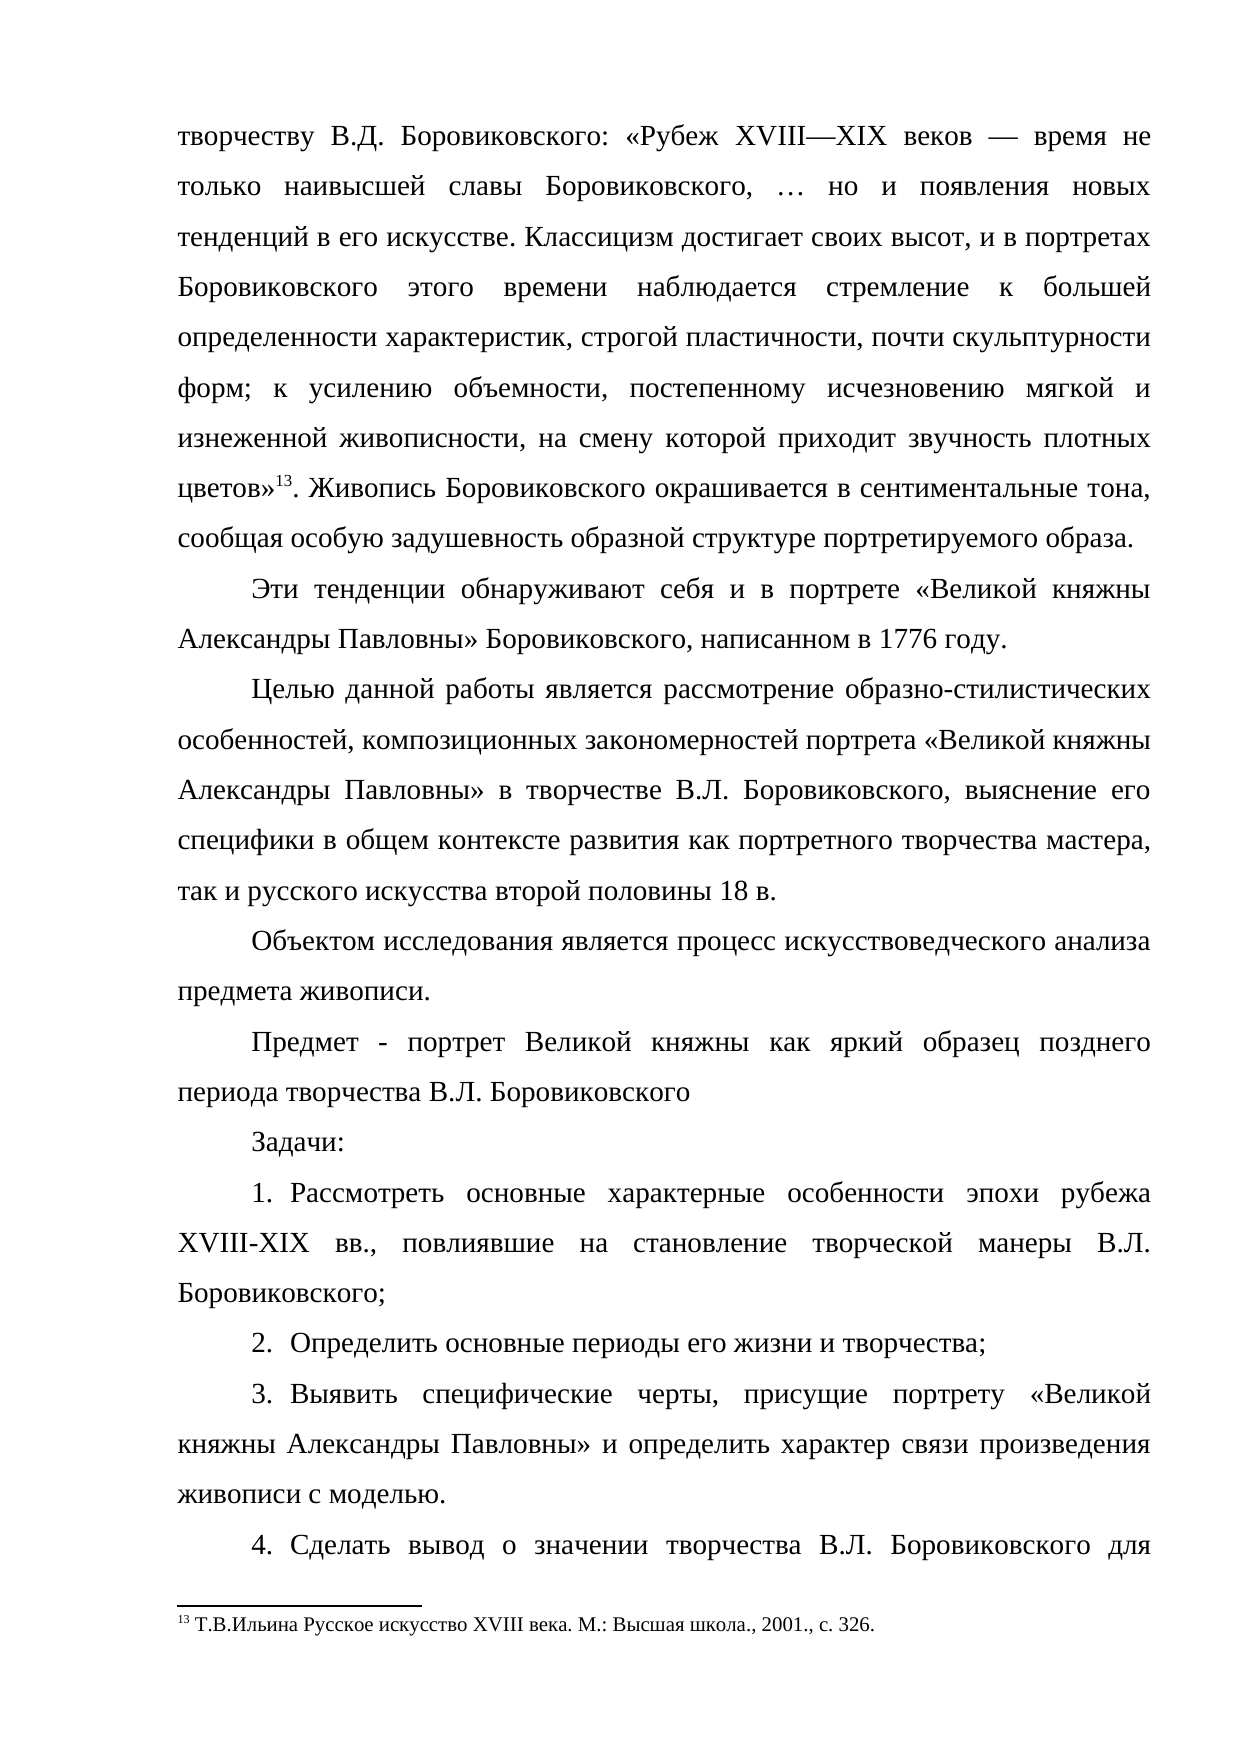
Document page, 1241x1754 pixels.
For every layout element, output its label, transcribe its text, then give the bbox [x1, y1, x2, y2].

list Определить основные периоды его жизни и творчества; [177, 1326, 1152, 1359]
text Эти тенденции обнаруживают себя и в портрете «Великой княжны Александры Павловны» Боровиковского, написанном в 1776 году. [177, 571, 1152, 655]
list Выявить специфические черты, присущие портрету «Великой княжны Александры Павловны» и определить характер связи произведения живописи с моделью. [177, 1376, 1152, 1510]
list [177, 1527, 1152, 1560]
list Рассмотреть основные характерные особенности эпохи рубежа XVIII-XIX вв., повлиявшие на становление творческой манеры В.Л. Боровиковского; [177, 1175, 1152, 1309]
text Задачи: [177, 1124, 1152, 1158]
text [177, 118, 1152, 554]
text Целью данной работы является рассмотрение образно-стилистических особенностей, композиционных закономерностей портрета «Великой княжны Александры Павловны» в творчестве В.Л. Боровиковского, выяснение его специфики в общем контексте развития как портретного творчества мастера, так и русского искусства второй половины 18 в. [177, 672, 1152, 906]
text Предмет - портрет Великой княжны как яркий образец позднего периода творчества В.Л. Боровиковского [177, 1024, 1152, 1108]
text Объектом исследования является процесс искусствоведческого анализа предмета живописи. [177, 923, 1152, 1007]
